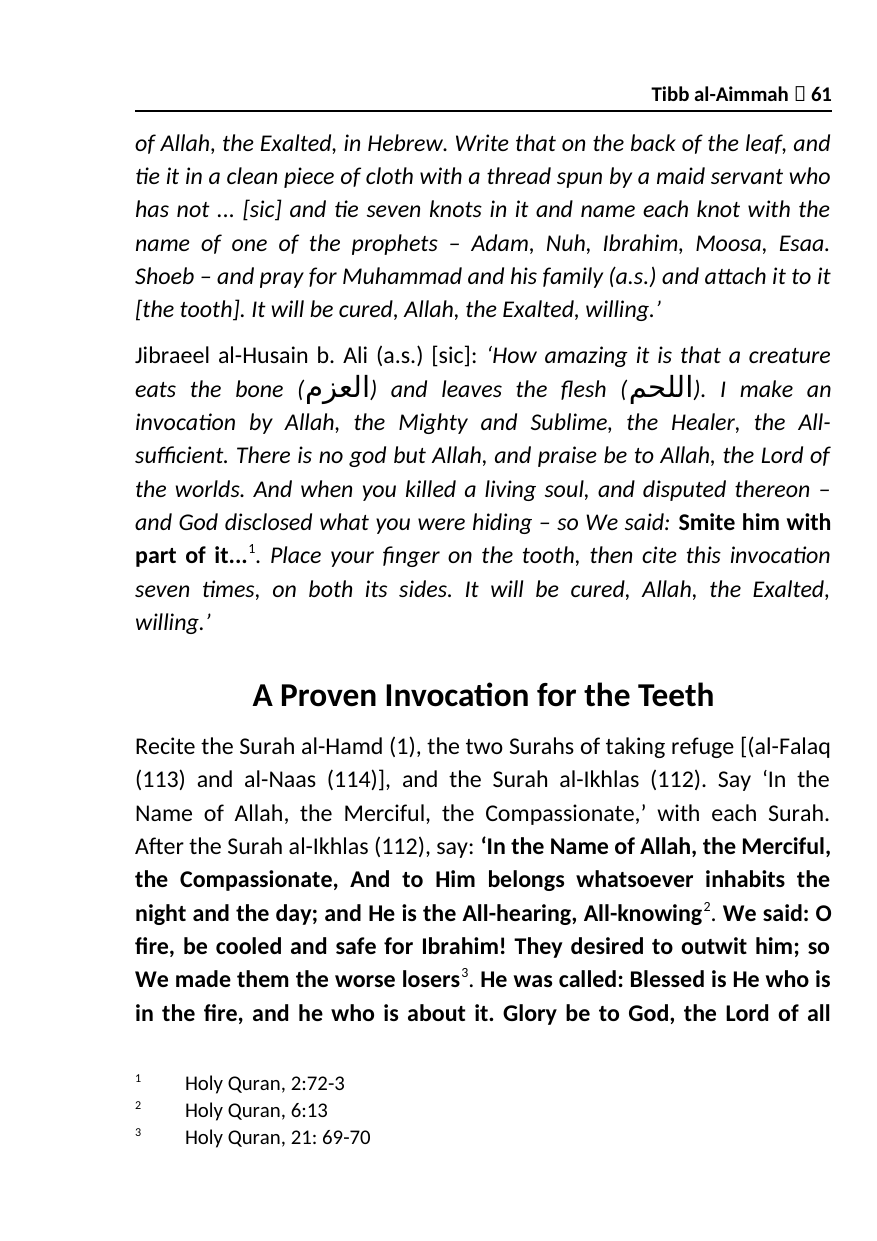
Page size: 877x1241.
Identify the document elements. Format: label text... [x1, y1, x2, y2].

text Jibraeel al-Husain b. Ali (a.s.) [sic]: ‘How amazing it is that a creature eats the bone (العزم) and leaves the flesh (اللحم). I make an invocation by Allah, the Mighty and Sublime, the Healer, the All-sufficient. There is no god but Allah, and praise be to Allah, the Lord of the worlds. And when you killed a living soul, and disputed thereon – and God disclosed what you were hiding – so We said: Smite him with part of it.... Place your finger on the tooth, then cite this invocation seven times, on both its sides. It will be cured, Allah, the Exalted, willing.’ [135, 337, 832, 637]
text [135, 124, 832, 324]
subtitle A Proven Invocation for the Teeth [135, 674, 832, 715]
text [135, 728, 832, 1028]
